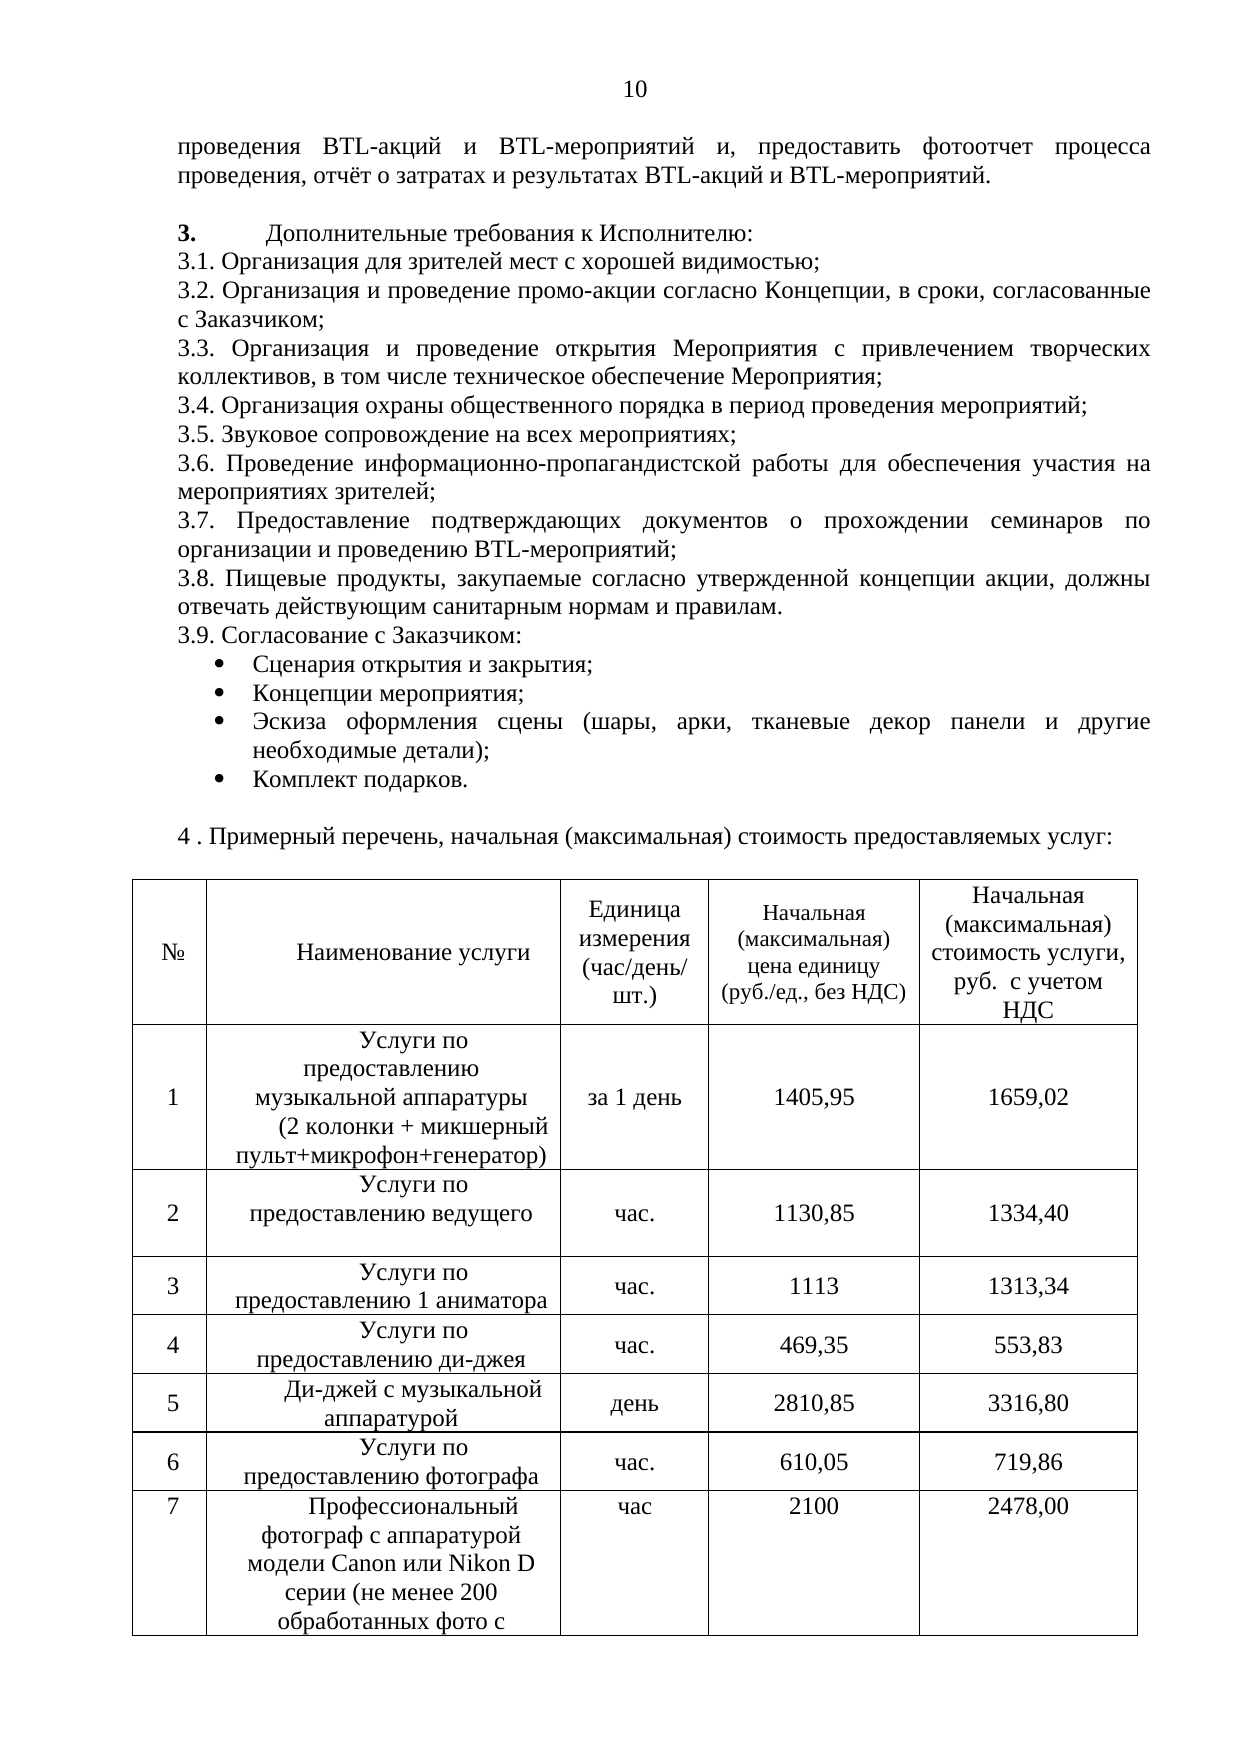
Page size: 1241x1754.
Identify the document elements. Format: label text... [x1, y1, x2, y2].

text 3.1. Организация для зрителей мест с хорошей видимостью; [177, 246, 1152, 275]
list Эскиза оформления сцены (шары, арки, тканевые декор панели и другие необходимые детали); [215, 706, 1152, 764]
table_cell 1659,02 [920, 1025, 1137, 1168]
table_cell 719,86 [920, 1433, 1137, 1490]
text 3.9. Согласование с Заказчиком: [177, 620, 1152, 649]
table_cell 3316,80 [920, 1374, 1137, 1431]
table_cell 4 [133, 1315, 206, 1373]
text 3.5. Звуковое сопровождение на всех мероприятиях; [177, 419, 1152, 448]
table_cell за 1 день [561, 1025, 708, 1168]
table_cell 1313,34 [920, 1257, 1137, 1314]
text 4 . Примерный перечень, начальная (максимальная) стоимость предоставляемых услуг: [133, 821, 1152, 850]
table_cell 610,05 [709, 1433, 919, 1490]
text 3.3. Организация и проведение открытия Мероприятия с привлечением творческих коллективов, в том числе техническое обеспечение Мероприятия; [177, 333, 1152, 390]
table_cell 1113 [709, 1257, 919, 1314]
list Концепции мероприятия; [215, 678, 1152, 706]
table_cell 2810,85 [709, 1374, 919, 1431]
list Дополнительные требования к Исполнителю: [133, 218, 1152, 246]
table_cell час. [561, 1315, 708, 1373]
table_cell Ди-джей с музыкальной аппаратурой [207, 1374, 560, 1431]
table_header Наименование услуги [207, 880, 560, 1024]
table_cell 5 [133, 1374, 206, 1431]
table_cell 1 [133, 1025, 206, 1168]
table_cell Услуги по предоставлению фотографа [207, 1433, 560, 1490]
table_cell час. [561, 1170, 708, 1256]
table_header Начальная (максимальная) стоимость услуги, руб. с учетом НДС [920, 880, 1137, 1024]
text 3.6. Проведение информационно-пропагандистской работы для обеспечения участия на мероприятиях зрителей; [177, 448, 1152, 505]
table_cell 553,83 [920, 1315, 1137, 1373]
table_cell Услуги по предоставлению 1 аниматора [207, 1257, 560, 1314]
table_cell 2 [133, 1170, 206, 1256]
table_cell 6 [133, 1433, 206, 1490]
table_cell Услуги по предоставлению ди-джея [207, 1315, 560, 1373]
table_cell 7 [133, 1491, 206, 1635]
text 3.2. Организация и проведение промо-акции согласно Концепции, в сроки, согласованные с Заказчиком; [177, 275, 1152, 333]
list Комплект подарков. [215, 764, 1152, 793]
table_cell час [561, 1491, 708, 1635]
table_header Начальная (максимальная) цена единицу (руб./ед., без НДС) [709, 880, 919, 1024]
table_cell Услуги по предоставлению ведущего [207, 1170, 560, 1256]
text 3.8. Пищевые продукты, закупаемые согласно утвержденной концепции акции, должны отвечать действующим санитарным нормам и правилам. [177, 563, 1152, 620]
text 3.7. Предоставление подтверждающих документов о прохождении семинаров по организации и проведению BTL-мероприятий; [177, 505, 1152, 563]
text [177, 131, 1152, 189]
table_header № [133, 880, 206, 1024]
table_cell 469,35 [709, 1315, 919, 1373]
table_cell час. [561, 1257, 708, 1314]
table_cell час. [561, 1433, 708, 1490]
table_header Единица измерения (час/день/ шт.) [561, 880, 708, 1024]
table_cell 1130,85 [709, 1170, 919, 1256]
text 3.4. Организация охраны общественного порядка в период проведения мероприятий; [177, 390, 1152, 419]
list Сценария открытия и закрытия; [215, 649, 1152, 678]
table_cell Услуги по предоставлению музыкальной аппаратуры (2 колонки + микшерный пульт+микрофон+генератор) [207, 1025, 560, 1168]
table_cell 1405,95 [709, 1025, 919, 1168]
table_cell 1334,40 [920, 1170, 1137, 1256]
table_cell день [561, 1374, 708, 1431]
table_cell 2100 [709, 1491, 919, 1635]
table_cell 3 [133, 1257, 206, 1314]
table_cell 2478,00 [920, 1491, 1137, 1635]
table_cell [207, 1491, 560, 1635]
